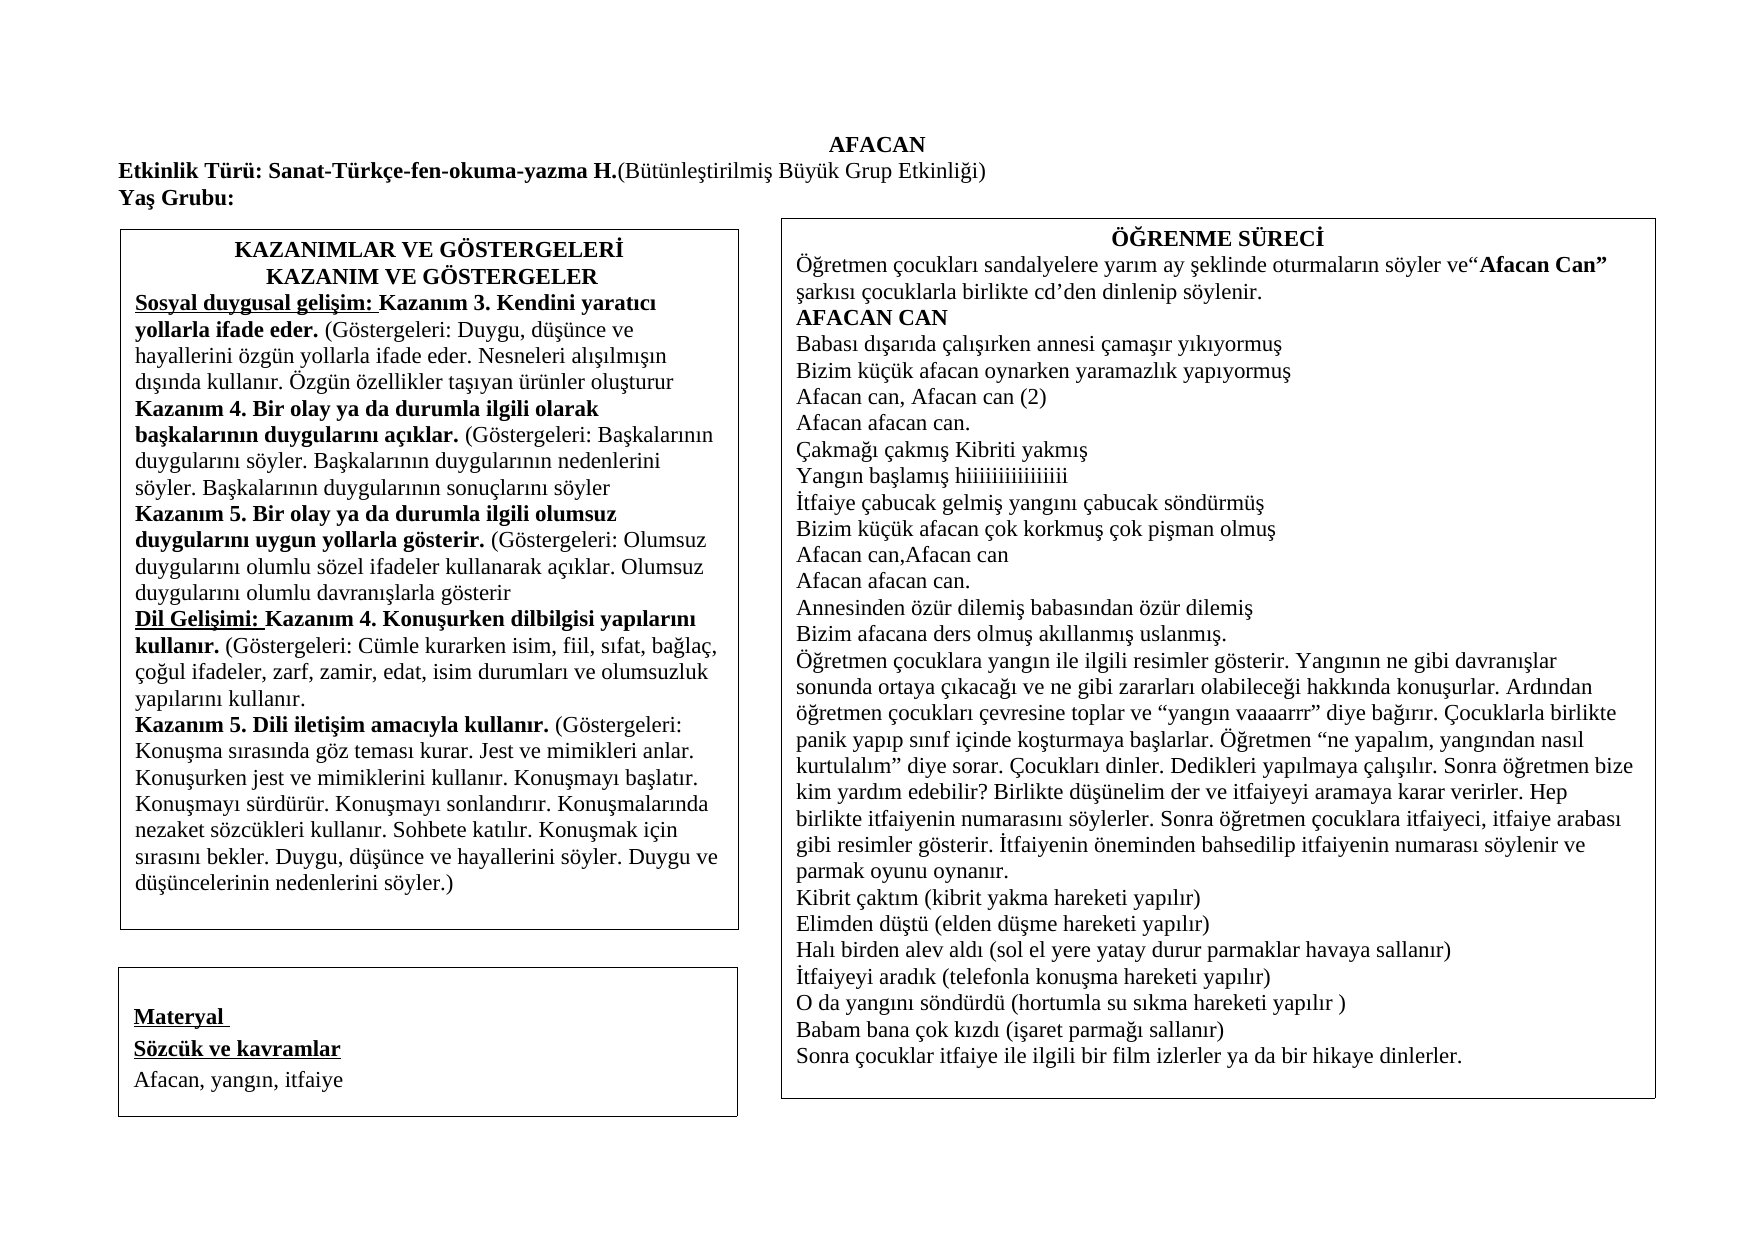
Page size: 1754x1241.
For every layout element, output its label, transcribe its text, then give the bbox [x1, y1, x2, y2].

text Yaş Grubu: [118, 184, 1636, 210]
text Etkinlik Türü: Sanat-Türkçe-fen-okuma-yazma H.(Bütünleştirilmiş Büyük Grup Etkinliği) [118, 158, 1636, 184]
text AFACAN [118, 131, 1636, 158]
